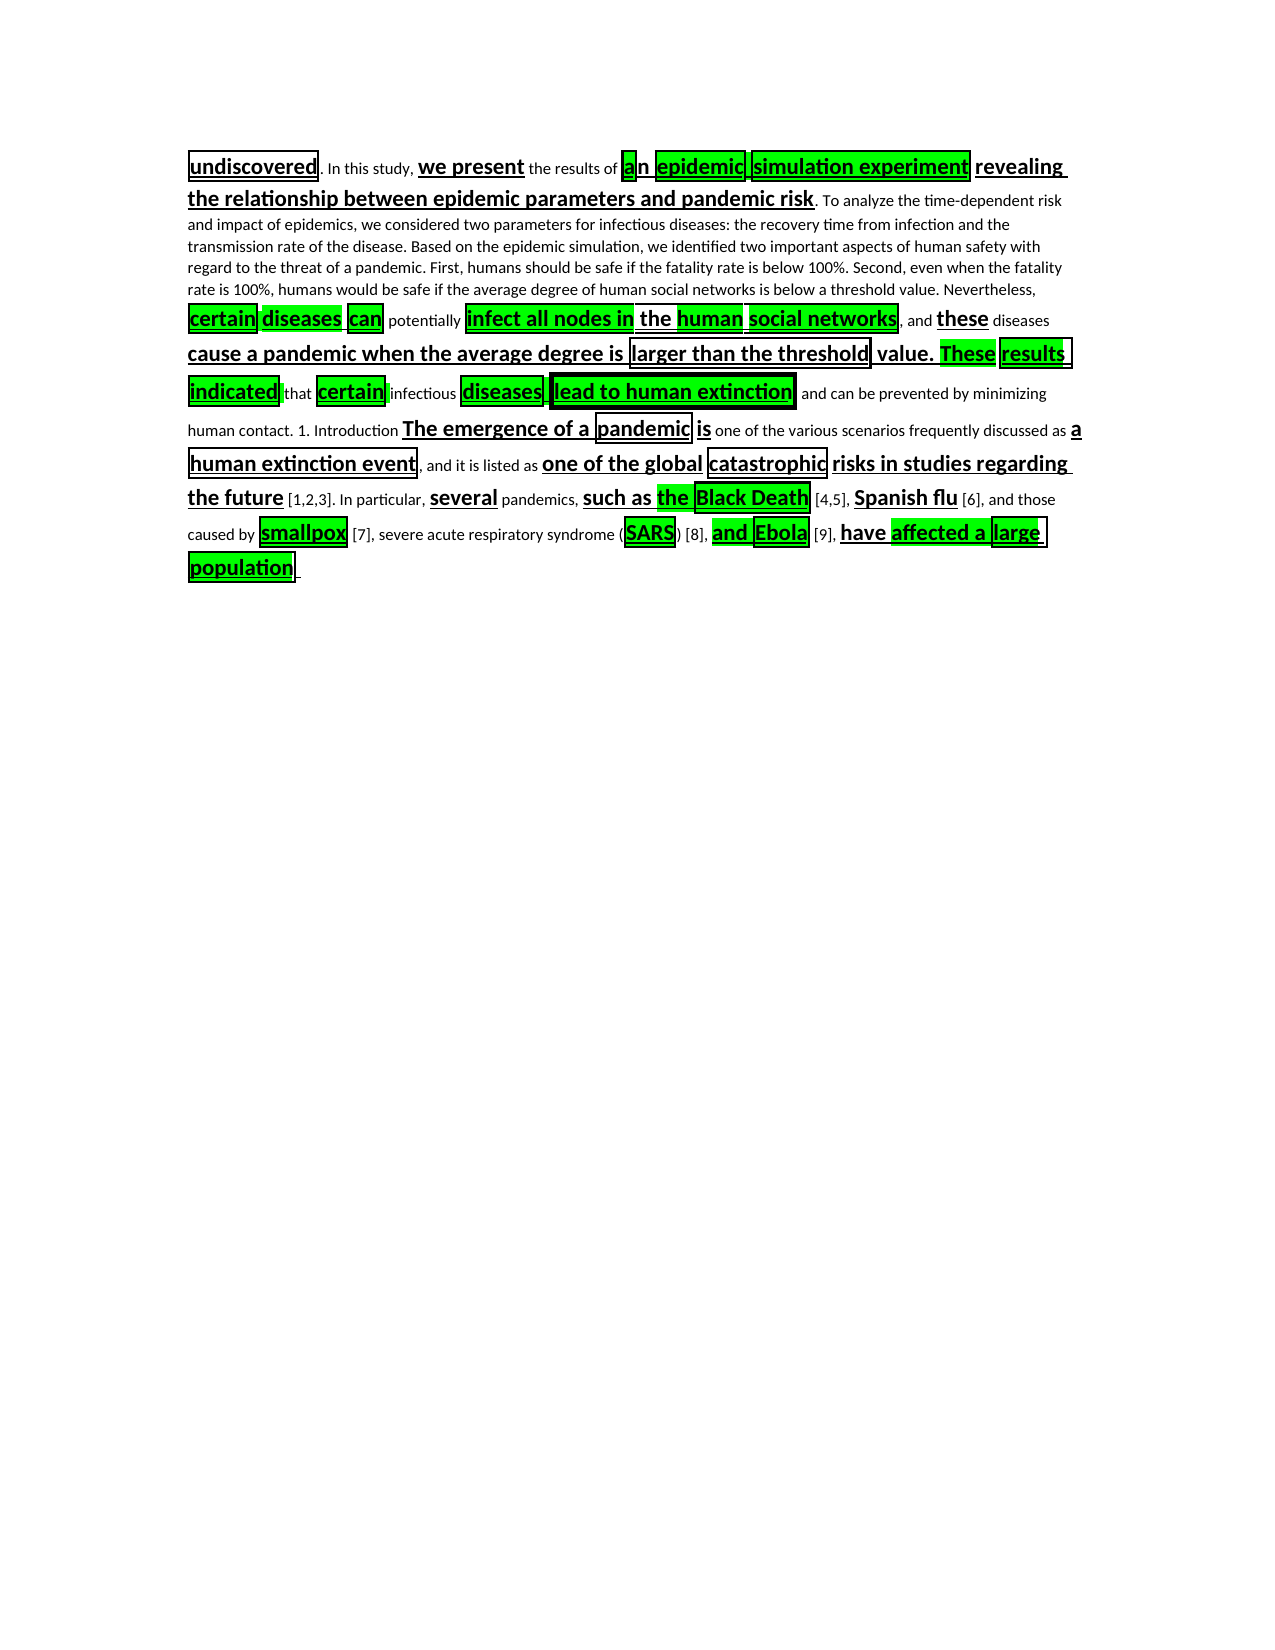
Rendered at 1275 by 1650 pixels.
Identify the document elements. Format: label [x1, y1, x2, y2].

text [187, 150, 1087, 583]
